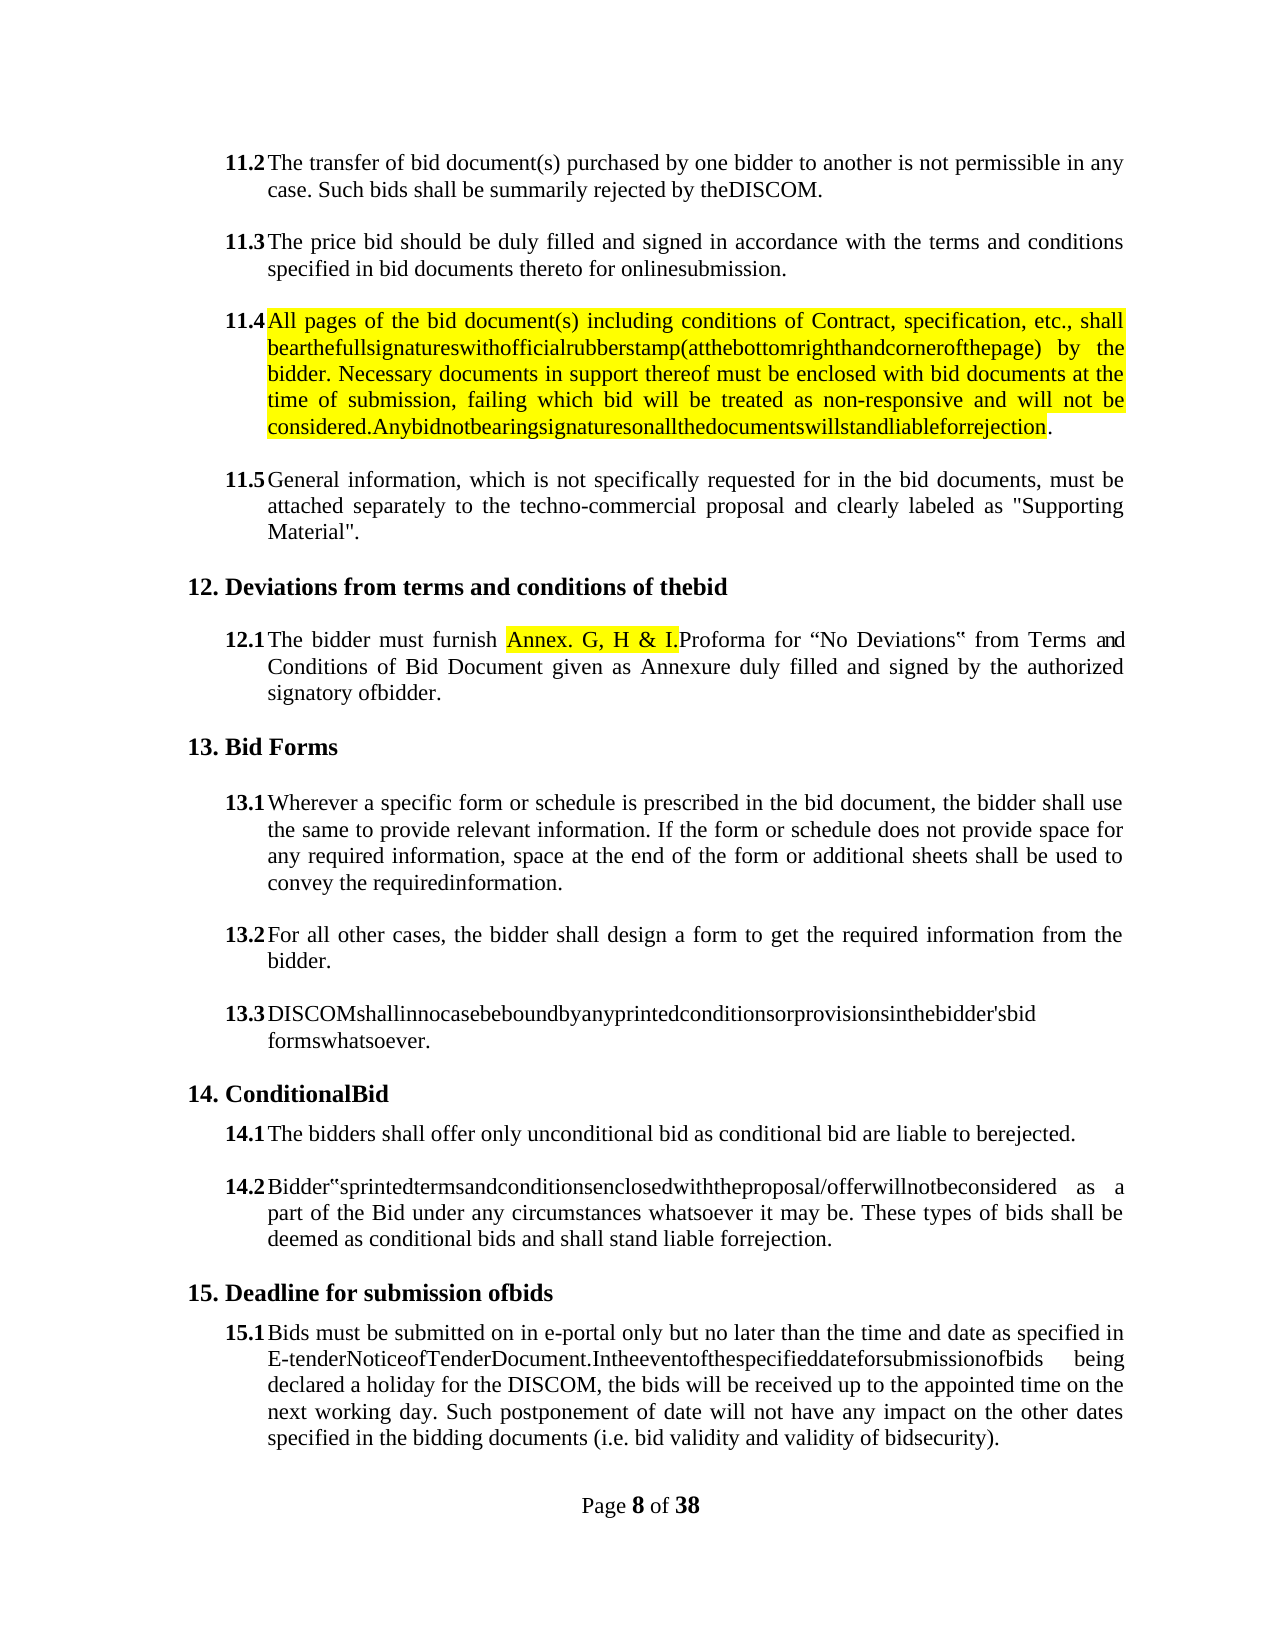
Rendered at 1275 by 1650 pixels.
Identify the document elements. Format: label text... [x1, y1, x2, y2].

subtitle ConditionalBid [187, 1079, 1225, 1108]
subtitle Bid Forms [187, 732, 1225, 761]
list General information, which is not specifically requested for in the bid documents, must be attached separately to the techno-commercial proposal and clearly labeled as "Supporting Material". [225, 466, 1125, 545]
list Wherever a specific form or schedule is prescribed in the bid document, the bidder shall use the same to provide relevant information. If the form or schedule does not provide space for any required information, space at the end of the form or additional sheets shall be used to convey the requiredinformation. [225, 789, 1125, 895]
subtitle Deviations from terms and conditions of thebid [187, 572, 1225, 600]
list For all other cases, the bidder shall design a form to get the required information from the bidder. [225, 921, 1125, 974]
list Bids must be submitted on in e-portal only but no later than the time and date as specified in E-tenderNoticeofTenderDocument.Intheeventofthespecifieddateforsubmissionofbids being declared a holiday for the DISCOM, the bids will be received up to the appointed time on the next working day. Such postponement of date will not have any impact on the other dates specified in the bidding documents (i.e. bid validity and validity of bidsecurity). [225, 1319, 1126, 1451]
list The transfer of bid document(s) purchased by one bidder to another is not permissible in any case. Such bids shall be summarily rejected by theDISCOM. [225, 149, 1125, 202]
subtitle Deadline for submission ofbids [187, 1278, 1225, 1307]
list All pages of the bid document(s) including conditions of Contract, specification, etc., shall bearthefullsignatureswithofficialrubberstamp(atthebottomrighthandcornerofthepage) by the bidder. Necessary documents in support thereof must be enclosed with bid documents at the time of submission, failing which bid will be treated as non-responsive and will not be considered.Anybidnotbearingsignaturesonallthedocumentswillstandliableforrejection. [225, 307, 1126, 439]
list Bidder‟sprintedtermsandconditionsenclosedwiththeproposal/offerwillnotbeconsidered as a part of the Bid under any circumstances whatsoever it may be. These types of bids shall be deemed as conditional bids and shall stand liable forrejection. [225, 1173, 1126, 1252]
list The price bid should be duly filled and signed in accordance with the terms and conditions specified in bid documents thereto for onlinesubmission. [225, 228, 1125, 281]
list DISCOMshallinnocasebeboundbyanyprintedconditionsorprovisionsinthebidder'sbid formswhatsoever. [225, 1000, 1125, 1053]
list The bidder must furnish Annex. G, H & I.Proforma for “No Deviations‟ from Terms and Conditions of Bid Document given as Annexure duly filled and signed by the authorized signatory ofbidder. [225, 626, 1125, 705]
list The bidders shall offer only unconditional bid as conditional bid are liable to berejected. [225, 1120, 1225, 1146]
